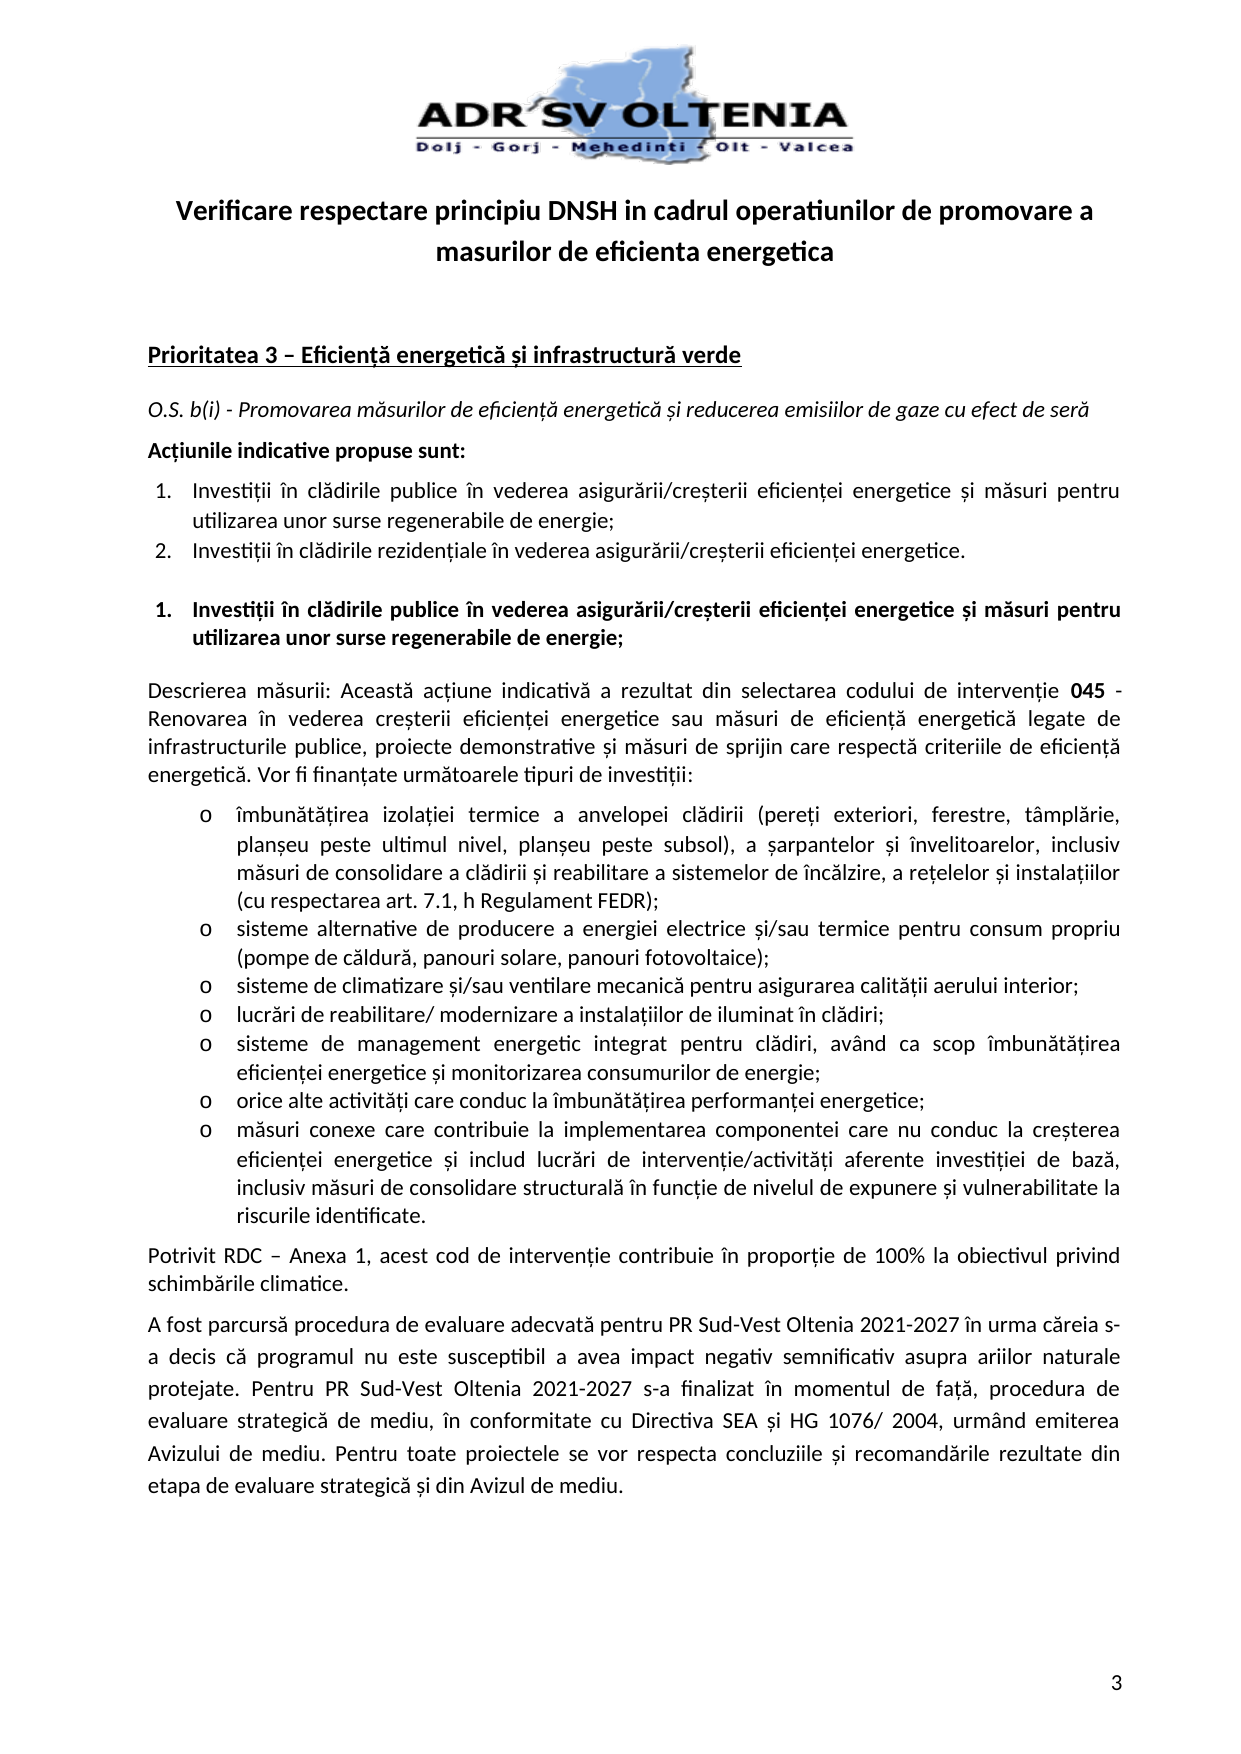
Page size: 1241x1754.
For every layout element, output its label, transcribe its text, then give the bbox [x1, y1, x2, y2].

picture [411, 44, 859, 165]
text O.S. b(i) - Promovarea măsurilor de eficiență energetică și reducerea emisiilor de gaze cu efect de seră [148, 395, 1122, 423]
list sisteme alternative de producere a energiei electrice și/sau termice pentru consum propriu (pompe de căldură, panouri solare, panouri fotovoltaice); [199, 914, 1122, 971]
text Verificare respectare principiu DNSH in cadrul operatiunilor de promovare a masurilor de eficienta energetica [148, 192, 1122, 269]
text Descrierea măsurii: Această acțiune indicativă a rezultat din selectarea codului de intervenție 045 - Renovarea în vederea creșterii eficienței energetice sau măsuri de eficiență energetică legate de infrastructurile publice, proiecte demonstrative și măsuri de sprijin care respectă criteriile de eficiență energetică. Vor fi finanțate următoarele tipuri de investiții: [148, 676, 1122, 788]
list sisteme de climatizare și/sau ventilare mecanică pentru asigurarea calității aerului interior; [199, 971, 1122, 1000]
text Potrivit RDC – Anexa 1, acest cod de intervenție contribuie în proporție de 100% la obiectivul privind schimbările climatice. [148, 1241, 1122, 1297]
list Investiții în clădirile publice în vederea asigurării/creșterii eficienței energetice și măsuri pentru utilizarea unor surse regenerabile de energie; [154, 476, 1122, 534]
list lucrări de reabilitare/ modernizare a instalațiilor de iluminat în clădiri; [199, 1000, 1122, 1029]
list măsuri conexe care contribuie la implementarea componentei care nu conduc la creșterea eficienței energetice și includ lucrări de intervenție/activități aferente investiției de bază, inclusiv măsuri de consolidare structurală în funcție de nivelul de expunere și vulnerabilitate la riscurile identificate. [199, 1116, 1122, 1229]
list îmbunătățirea izolației termice a anvelopei clădirii (pereți exteriori, ferestre, tâmplărie, planșeu peste ultimul nivel, planșeu peste subsol), a șarpantelor și învelitoarelor, inclusiv măsuri de consolidare a clădirii și reabilitare a sistemelor de încălzire, a rețelelor și instalațiilor (cu respectarea art. 7.1, h Regulament FEDR); [199, 801, 1122, 914]
text Acțiunile indicative propuse sunt: [148, 436, 1122, 464]
list orice alte activități care conduc la îmbunătățirea performanței energetice; [199, 1086, 1122, 1116]
text Prioritatea 3 – Eficiență energetică și infrastructură verde [148, 340, 1122, 370]
list Investiții în clădirile publice în vederea asigurării/creșterii eficienței energetice și măsuri pentru utilizarea unor surse regenerabile de energie; [154, 595, 1122, 651]
list Investiții în clădirile rezidențiale în vederea asigurării/creșterii eficienței energetice. [154, 537, 1122, 565]
list sisteme de management energetic integrat pentru clădiri, având ca scop îmbunătățirea eficienței energetice și monitorizarea consumurilor de energie; [199, 1029, 1122, 1086]
text A fost parcursă procedura de evaluare adecvată pentru PR Sud-Vest Oltenia 2021-2027 în urma căreia s-a decis că programul nu este susceptibil a avea impact negativ semnificativ asupra ariilor naturale protejate. Pentru PR Sud-Vest Oltenia 2021-2027 s-a finalizat în momentul de față, procedura de evaluare strategică de mediu, în conformitate cu Directiva SEA și HG 1076/ 2004, urmând emiterea Avizului de mediu. Pentru toate proiectele se vor respecta concluziile și recomandările rezultate din etapa de evaluare strategică și din Avizul de mediu. [148, 1310, 1122, 1499]
